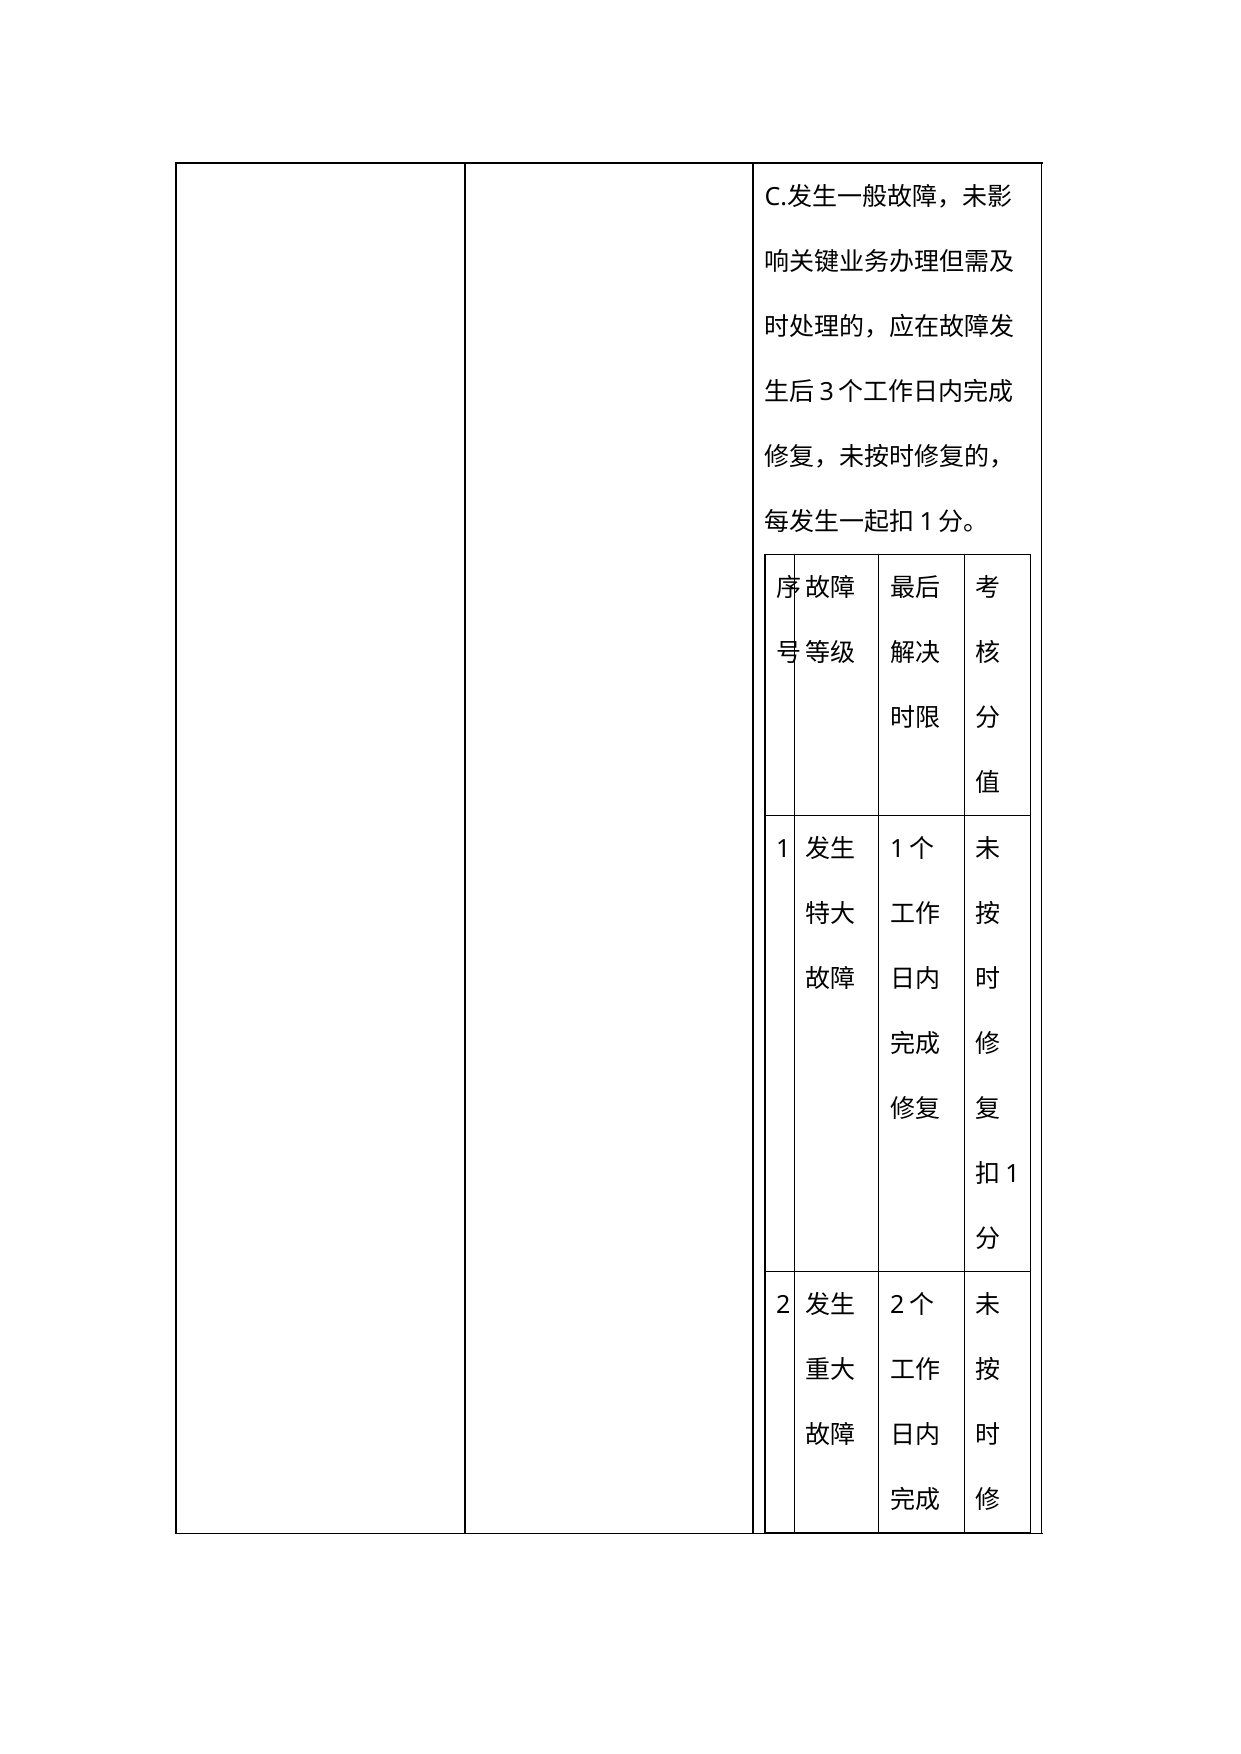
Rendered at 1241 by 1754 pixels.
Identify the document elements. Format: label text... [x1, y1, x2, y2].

table_cell 2 [177, 164, 464, 1533]
table_cell [466, 164, 752, 1533]
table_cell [754, 164, 1041, 1533]
